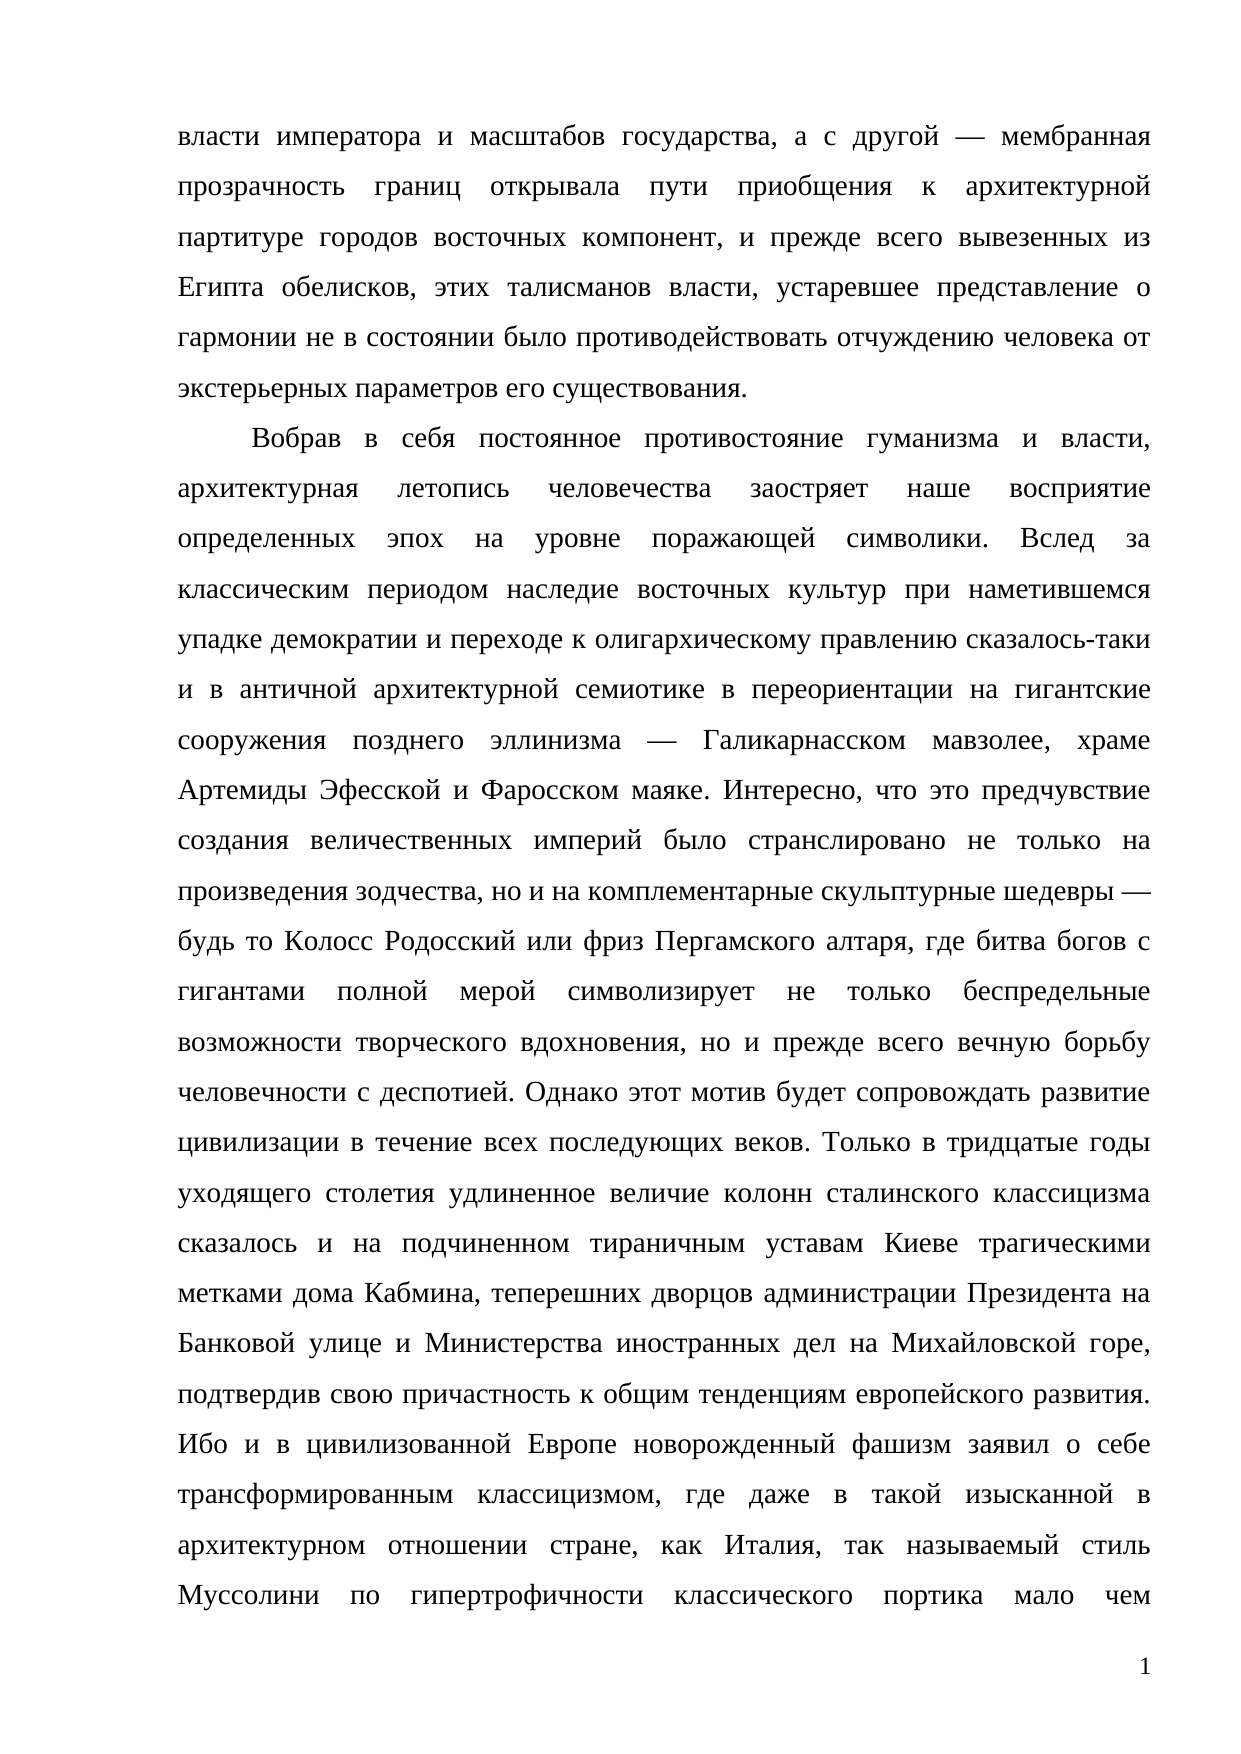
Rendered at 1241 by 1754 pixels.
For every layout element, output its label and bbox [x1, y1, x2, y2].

text [177, 420, 1152, 1611]
text [177, 118, 1152, 403]
